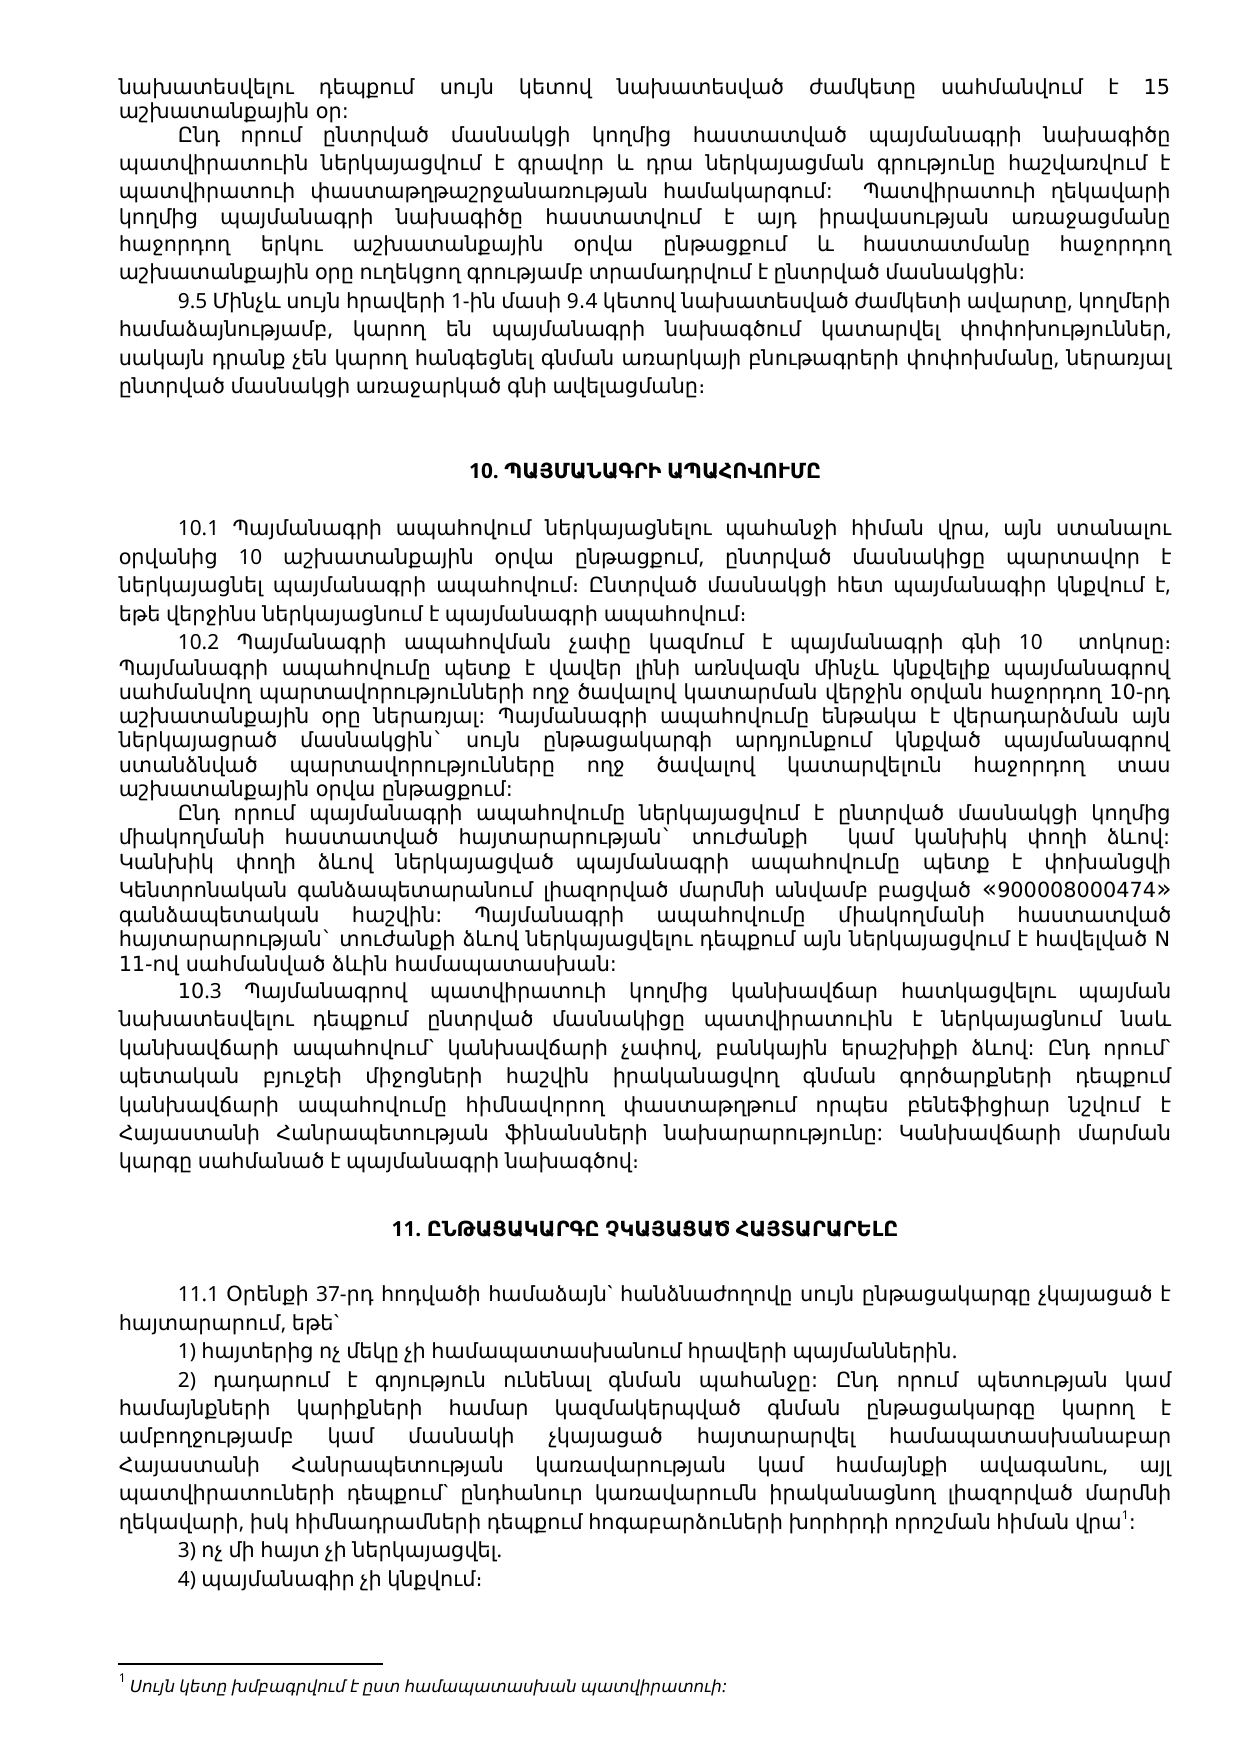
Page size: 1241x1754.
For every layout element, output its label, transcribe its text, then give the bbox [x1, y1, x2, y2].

text 4) պայմանագիր չի կնքվում։ [118, 1564, 1171, 1592]
text 10. ՊԱՅՄԱՆԱԳՐԻ ԱՊԱՀՈՎՈՒՄԸ [118, 456, 1171, 485]
text 11. ԸՆԹԱՑԱԿԱՐԳԸ ՉԿԱՅԱՑԱԾ ՀԱՅՏԱՐԱՐԵԼԸ [118, 1214, 1171, 1243]
text Ընդ որում ընտրված մասնակցի կողմից հաստատված պայմանագրի նախագիծը պատվիրատուին ներկայացվում է գրավոր և դրա ներկայացման գրությունը հաշվառվում է պատվիրատուի փաստաթղթաշրջանառության համակարգում: Պատվիրատուի ղեկավարի կողմից պայմանագրի նախագիծը հաստատվում է այդ իրավասության առաջացմանը հաջորդող երկու աշխատանքային օրվա ընթացքում և հաստատմանը հաջորդող աշխատանքային օրը ուղեկցող գրությամբ տրամադրվում է ընտրված մասնակցին: [118, 123, 1171, 286]
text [118, 75, 1171, 123]
text 10.3 Պայմանագրով պատվիրատուի կողմից կանխավճար հատկացվելու պայման նախատեսվելու դեպքում ընտրված մասնակիցը պատվիրատուին է ներկայացնում նաև կանխավճարի ապահովում` կանխավճարի չափով, բանկային երաշխիքի ձևով: Ընդ որում` պետական բյուջեի միջոցների հաշվին իրականացվող գնման գործարքների դեպքում կանխավճարի ապահովումը հիմնավորող փաստաթղթում որպես բենեֆիցիար նշվում է Հայաստանի Հանրապետության ֆինանսների նախարարությունը: Կանխավճարի մարման կարգը սահմանած է պայմանագրի նախագծով։ [118, 976, 1171, 1175]
text 10.1 Պայմանագրի ապահովում ներկայացնելու պահանջի հիման վրա, այն ստանալու օրվանից 10 աշխատանքային օրվա ընթացքում, ընտրված մասնակիցը պարտավոր է ներկայացնել պայմանագրի ապահովում։ Ընտրված մասնակցի հետ պայմանագիր կնքվում է, եթե վերջինս ներկայացնում է պայմանագրի ապահովում։ [118, 513, 1171, 627]
text 3) ոչ մի հայտ չի ներկայացվել. [118, 1535, 1171, 1564]
text Ընդ որում պայմանագրի ապահովումը ներկայացվում է ընտրված մասնակցի կողմից միակողմանի հաստատված հայտարարության` տուժանքի կամ կանխիկ փողի ձևով: Կանխիկ փողի ձևով ներկայացված պայմանագրի ապահովումը պետք է փոխանցվի Կենտրոնական գանձապետարանում լիազորված մարմնի անվամբ բացված «900008000474» գանձապետական հաշվին: Պայմանագրի ապահովումը միակողմանի հաստատված հայտարարության` տուժանքի ձևով ներկայացվելու դեպքում այն ներկայացվում է հավելված N 11-ով սահմանված ձևին համապատասխան: [118, 801, 1171, 976]
text 2) դադարում է գոյություն ունենալ գնման պահանջը: Ընդ որում պետության կամ համայնքների կարիքների համար կազմակերպված գնման ընթացակարգը կարող է ամբողջությամբ կամ մասնակի չկայացած հայտարարվել համապատասխանաբար Հայաստանի Հանրապետության կառավարության կամ համայնքի ավագանու, այլ պատվիրատուների դեպքում` ընդհանուր կառավարումն իրականացնող լիազորված մարմնի ղեկավարի, իսկ հիմնադրամների դեպքում հոգաբարձուների խորհրդի որոշման հիման վրա: [118, 1365, 1171, 1535]
text 11.1 Օրենքի 37-րդ հոդվածի համաձայն` հանձնաժողովը սույն ընթացակարգը չկայացած է հայտարարում, եթե` [118, 1279, 1171, 1336]
text 9.5 Մինչև սույն հրավերի 1-ին մասի 9.4 կետով նախատեսված ժամկետի ավարտը, կողմերի համաձայնությամբ, կարող են պայմանագրի նախագծում կատարվել փոփոխություններ, սակայն դրանք չեն կարող հանգեցնել գնման առարկայի բնութագրերի փոփոխմանը, ներառյալ ընտրված մասնակցի առաջարկած գնի ավելացմանը։ [118, 286, 1171, 399]
text 10.2 Պայմանագրի ապահովման չափը կազմում է պայմանագրի գնի 10 տոկոսը։ Պայմանագրի ապահովումը պետք է վավեր լինի առնվազն մինչև կնքվելիք պայմանագրով սահմանվող պարտավորությունների ողջ ծավալով կատարման վերջին օրվան հաջորդող 10-րդ աշխատանքային օրը ներառյալ: Պայմանագրի ապահովումը ենթակա է վերադարձման այն ներկայացրած մասնակցին` սույն ընթացակարգի արդյունքում կնքված պայմանագրով ստանձնված պարտավորությունները ողջ ծավալով կատարվելուն հաջորդող տաս աշխատանքային օրվա ընթացքում: [118, 627, 1171, 801]
text 1) հայտերից ոչ մեկը չի համապատասխանում հրավերի պայմաններին. [118, 1336, 1171, 1365]
